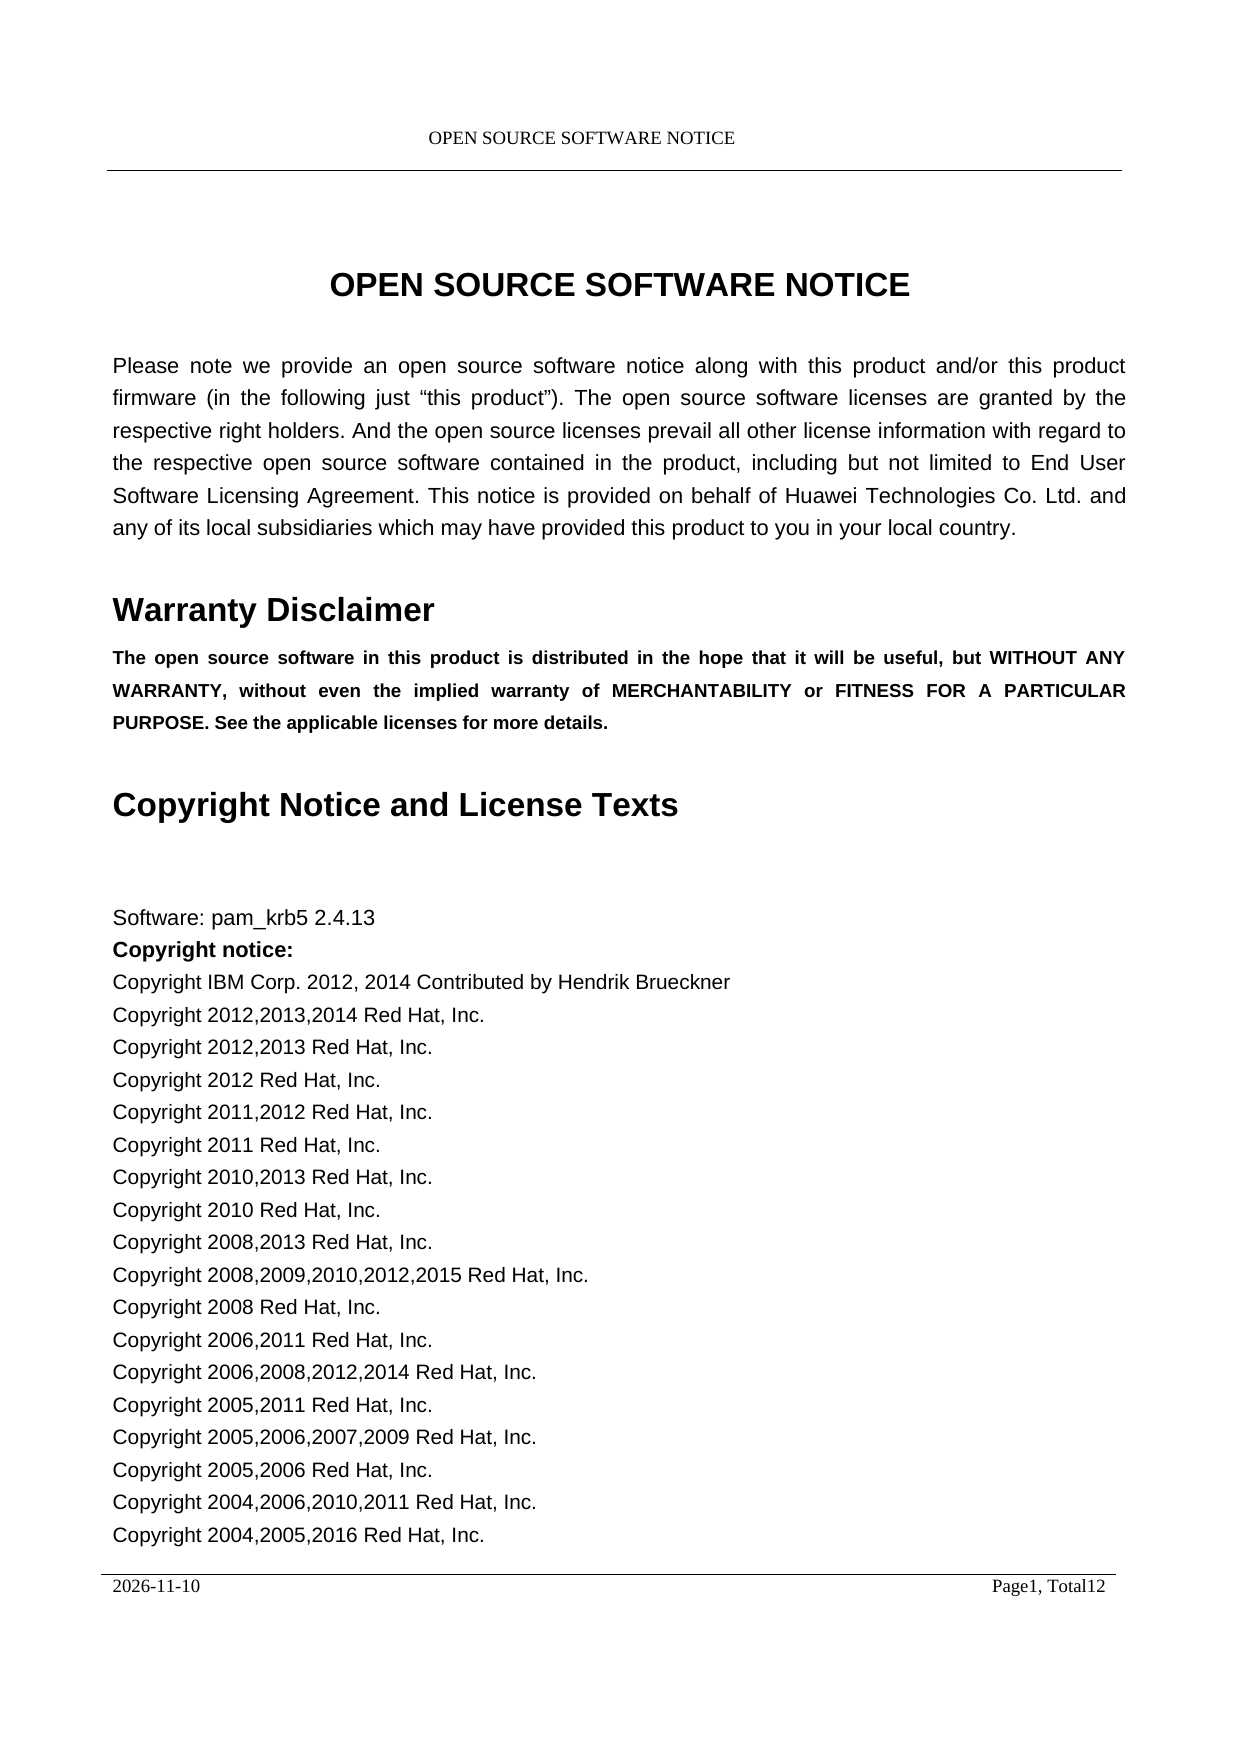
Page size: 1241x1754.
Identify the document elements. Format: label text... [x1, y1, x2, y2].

text Copyright 2005,2006 Red Hat, Inc. [112, 1453, 1128, 1486]
text Copyright 2010,2013 Red Hat, Inc. [112, 1161, 1128, 1193]
text Please note we provide an open source software notice along with this product and/or this product firmware (in the following just “this product”). The open source software licenses are granted by the respective right holders. And the open source licenses prevail all other license information with regard to the respective open source software contained in the product, including but not limited to End User Software Licensing Agreement. This notice is provided on behalf of Huawei Technologies Co. Ltd. and any of its local subsidiaries which may have provided this product to you in your local country. [112, 349, 1128, 544]
text Copyright 2008,2013 Red Hat, Inc. [112, 1226, 1128, 1258]
text Copyright 2011 Red Hat, Inc. [112, 1128, 1128, 1161]
text Copyright 2012 Red Hat, Inc. [112, 1063, 1128, 1096]
text Copyright 2012,2013 Red Hat, Inc. [112, 1031, 1128, 1063]
text Copyright 2008,2009,2010,2012,2015 Red Hat, Inc. [112, 1258, 1128, 1291]
text OPEN SOURCE SOFTWARE NOTICE [112, 251, 1128, 316]
text Copyright 2012,2013,2014 Red Hat, Inc. [112, 998, 1128, 1031]
text Copyright IBM Corp. 2012, 2014 Contributed by Hendrik Brueckner [112, 966, 1128, 998]
text Warranty Disclaimer [112, 576, 1128, 641]
text Copyright 2005,2011 Red Hat, Inc. [112, 1388, 1128, 1421]
text Copyright 2011,2012 Red Hat, Inc. [112, 1096, 1128, 1128]
text Copyright 2005,2006,2007,2009 Red Hat, Inc. [112, 1421, 1128, 1453]
text Copyright 2010 Red Hat, Inc. [112, 1193, 1128, 1226]
text Copyright 2004,2005,2016 Red Hat, Inc. [112, 1518, 1128, 1551]
text Copyright notice: [112, 933, 1128, 966]
text The open source software in this product is distributed in the hope that it will be useful, but WITHOUT ANY WARRANTY, without even the implied warranty of MERCHANTABILITY or FITNESS FOR A PARTICULAR PURPOSE. See the applicable licenses for more details. [112, 641, 1128, 739]
text Copyright 2004,2006,2010,2011 Red Hat, Inc. [112, 1486, 1128, 1518]
text Copyright 2008 Red Hat, Inc. [112, 1291, 1128, 1323]
text Copyright 2006,2011 Red Hat, Inc. [112, 1323, 1128, 1356]
text Copyright Notice and License Texts [112, 771, 1128, 836]
text Copyright 2006,2008,2012,2014 Red Hat, Inc. [112, 1356, 1128, 1388]
text Software: pam_krb5 2.4.13 [112, 901, 1128, 933]
